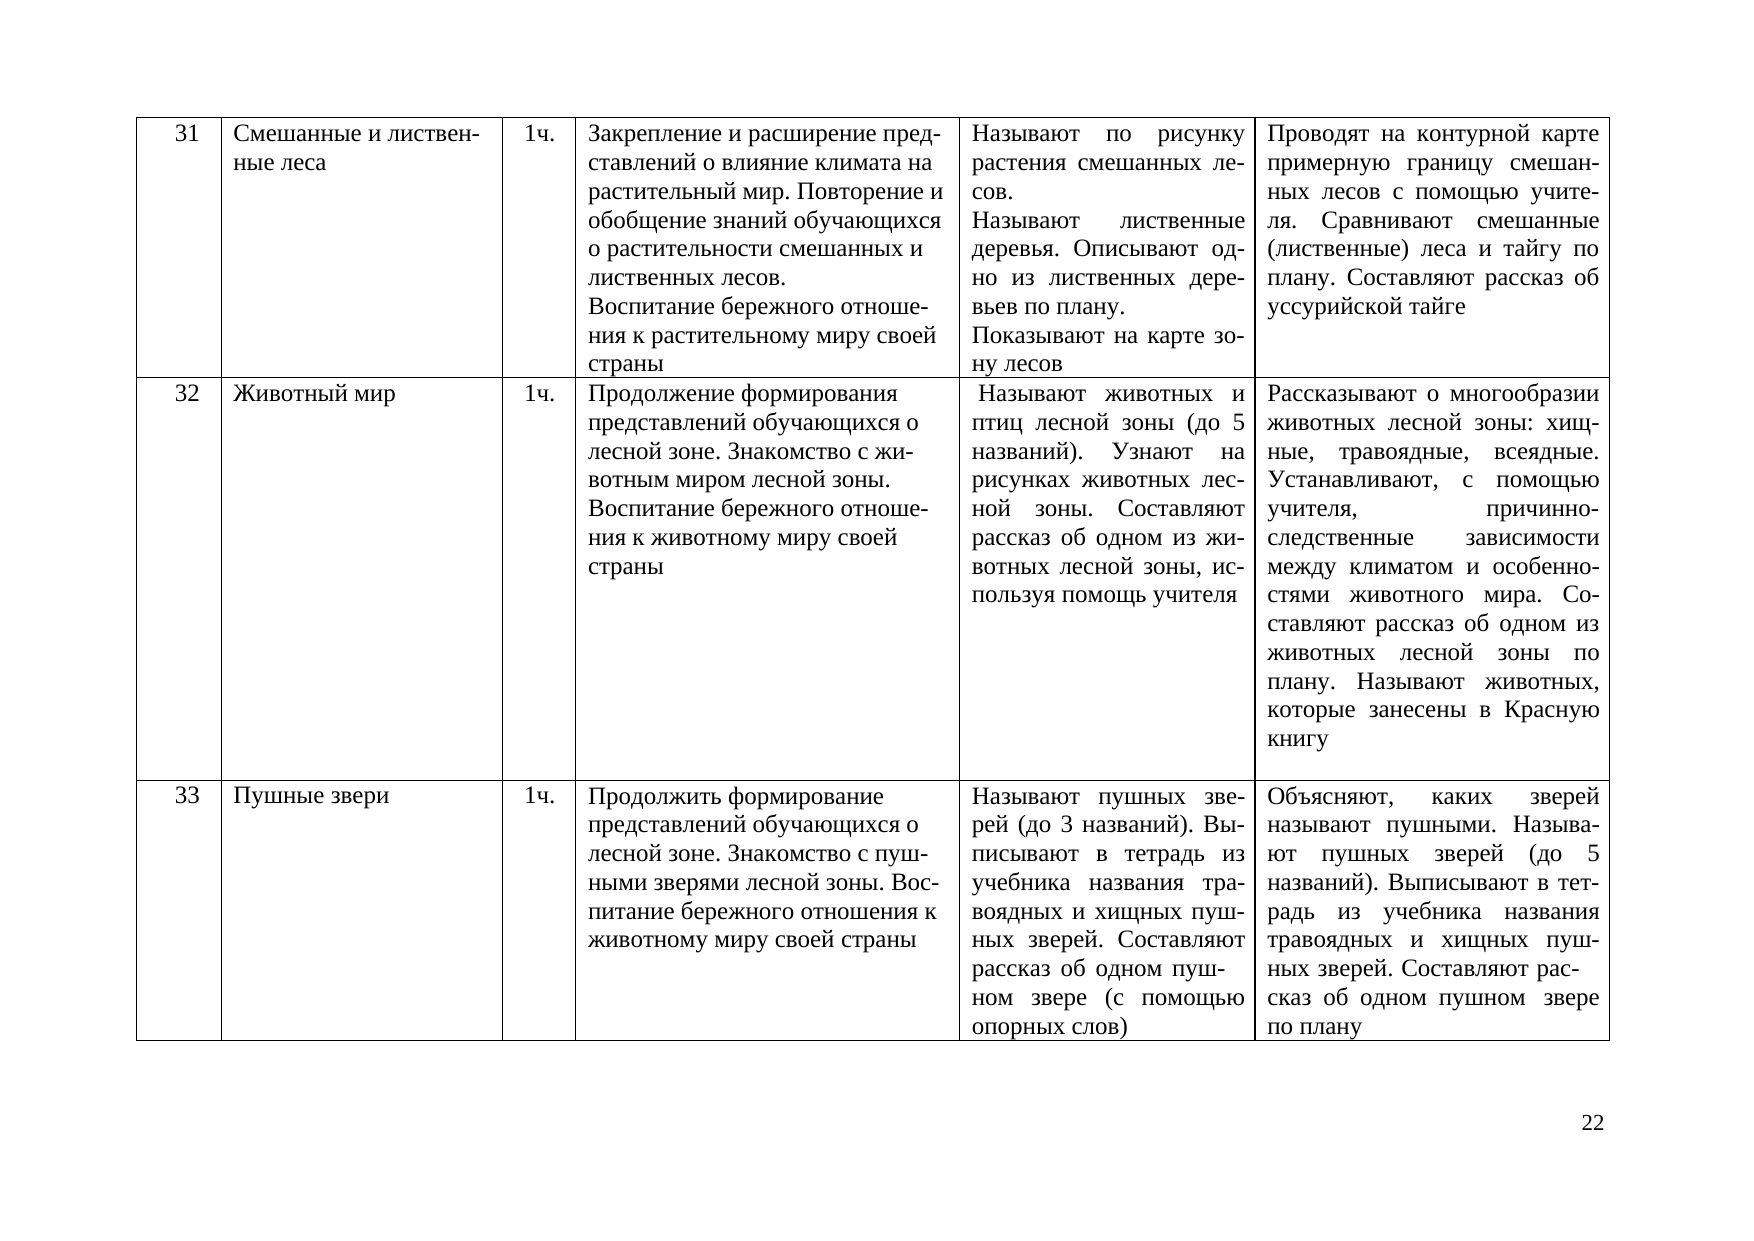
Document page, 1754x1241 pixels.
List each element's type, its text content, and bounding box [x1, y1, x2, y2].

table_header 1ч. [503, 118, 575, 377]
table_cell 1ч. [503, 781, 575, 1039]
table_cell 32 [137, 378, 221, 780]
table_cell Продолжить формирование представлений обучающихся о лесной зоне. Знакомство с пуш- ными зверями лесной зоны. Вос- питание бережного отношения к животному миру своей страны [576, 781, 959, 1039]
table_cell Называют пушных зве- рей (до 3 названий). Вы- писывают в тетрадь из учебника названия тра- воядных и хищных пуш- ных зверей. Составляют рассказ об одном пуш- ном звере (с помощью опорных слов) [960, 781, 1254, 1039]
table_cell 1ч. [503, 378, 575, 780]
table_cell Объясняют, каких зверей называют пушными. Называ- ют пушных зверей (до 5 названий). Выписывают в тет- радь из учебника названия травоядных и хищных пуш- ных зверей. Составляют рас- сказ об одном пушном звере по плану [1256, 781, 1609, 1039]
table_cell 33 [137, 781, 221, 1039]
table_header Проводят на контурной карте примерную границу смешан- ных лесов с помощью учите- ля. Сравнивают смешанные (лиственные) леса и тайгу по плану. Составляют рассказ об уссурийской тайге [1256, 118, 1609, 377]
table_cell Животный мир [222, 378, 502, 780]
table_cell Продолжение формирования представлений обучающихся о лесной зоне. Знакомство с жи- вотным миром лесной зоны. Воспитание бережного отноше- ния к животному миру своей страны [576, 378, 959, 780]
table_cell Пушные звери [222, 781, 502, 1039]
table_cell Рассказывают о многообразии животных лесной зоны: хищ- ные, травоядные, всеядные. Устанавливают, с помощью учителя, причинно- следственные зависимости между климатом и особенно- стями животного мира. Со- ставляют рассказ об одном из животных лесной зоны по плану. Называют животных, которые занесены в Красную книгу [1256, 378, 1609, 780]
table_header Закрепление и расширение пред- ставлений о влияние климата на растительный мир. Повторение и обобщение знаний обучающихся о растительности смешанных и лиственных лесов. Воспитание бережного отноше- ния к растительному миру своей страны [576, 118, 959, 377]
table_header 31 [137, 118, 221, 377]
table_header Называют по рисунку растения смешанных ле- сов. Называют лиственные деревья. Описывают од- но из лиственных дере- вьев по плану. Показывают на карте зо- ну лесов [960, 118, 1254, 377]
table_cell Называют животных и птиц лесной зоны (до 5 названий). Узнают на рисунках животных лес- ной зоны. Составляют рассказ об одном из жи- вотных лесной зоны, ис- пользуя помощь учителя [960, 378, 1254, 780]
table_header Смешанные и листвен- ные леса [222, 118, 502, 377]
